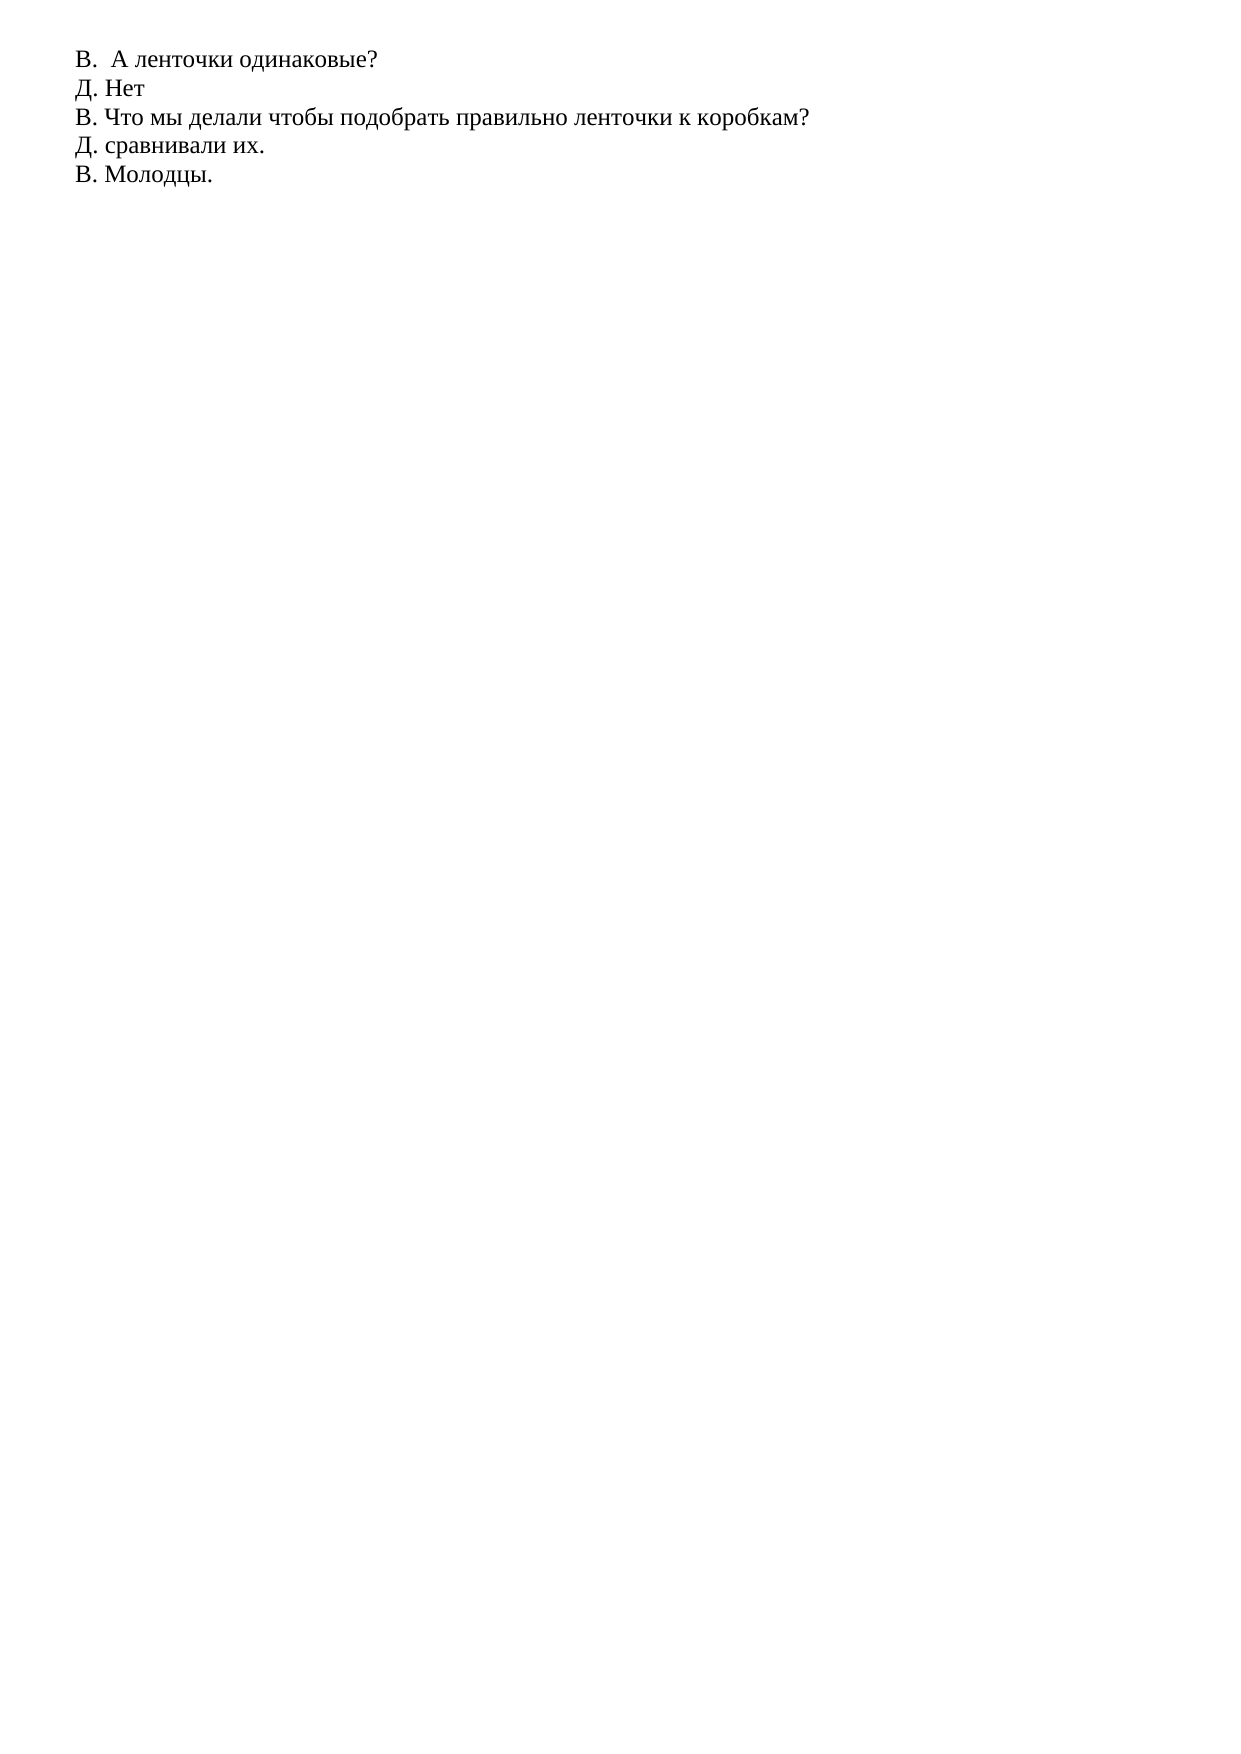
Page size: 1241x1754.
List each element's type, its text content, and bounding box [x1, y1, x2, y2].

text Д. сравнивали их. [75, 131, 1165, 159]
text Д. Нет [75, 73, 1165, 102]
text В. Молодцы. [75, 159, 1165, 188]
text В. А ленточки одинаковые? [75, 44, 1165, 73]
text В. Что мы делали чтобы подобрать правильно ленточки к коробкам? [75, 102, 1165, 131]
